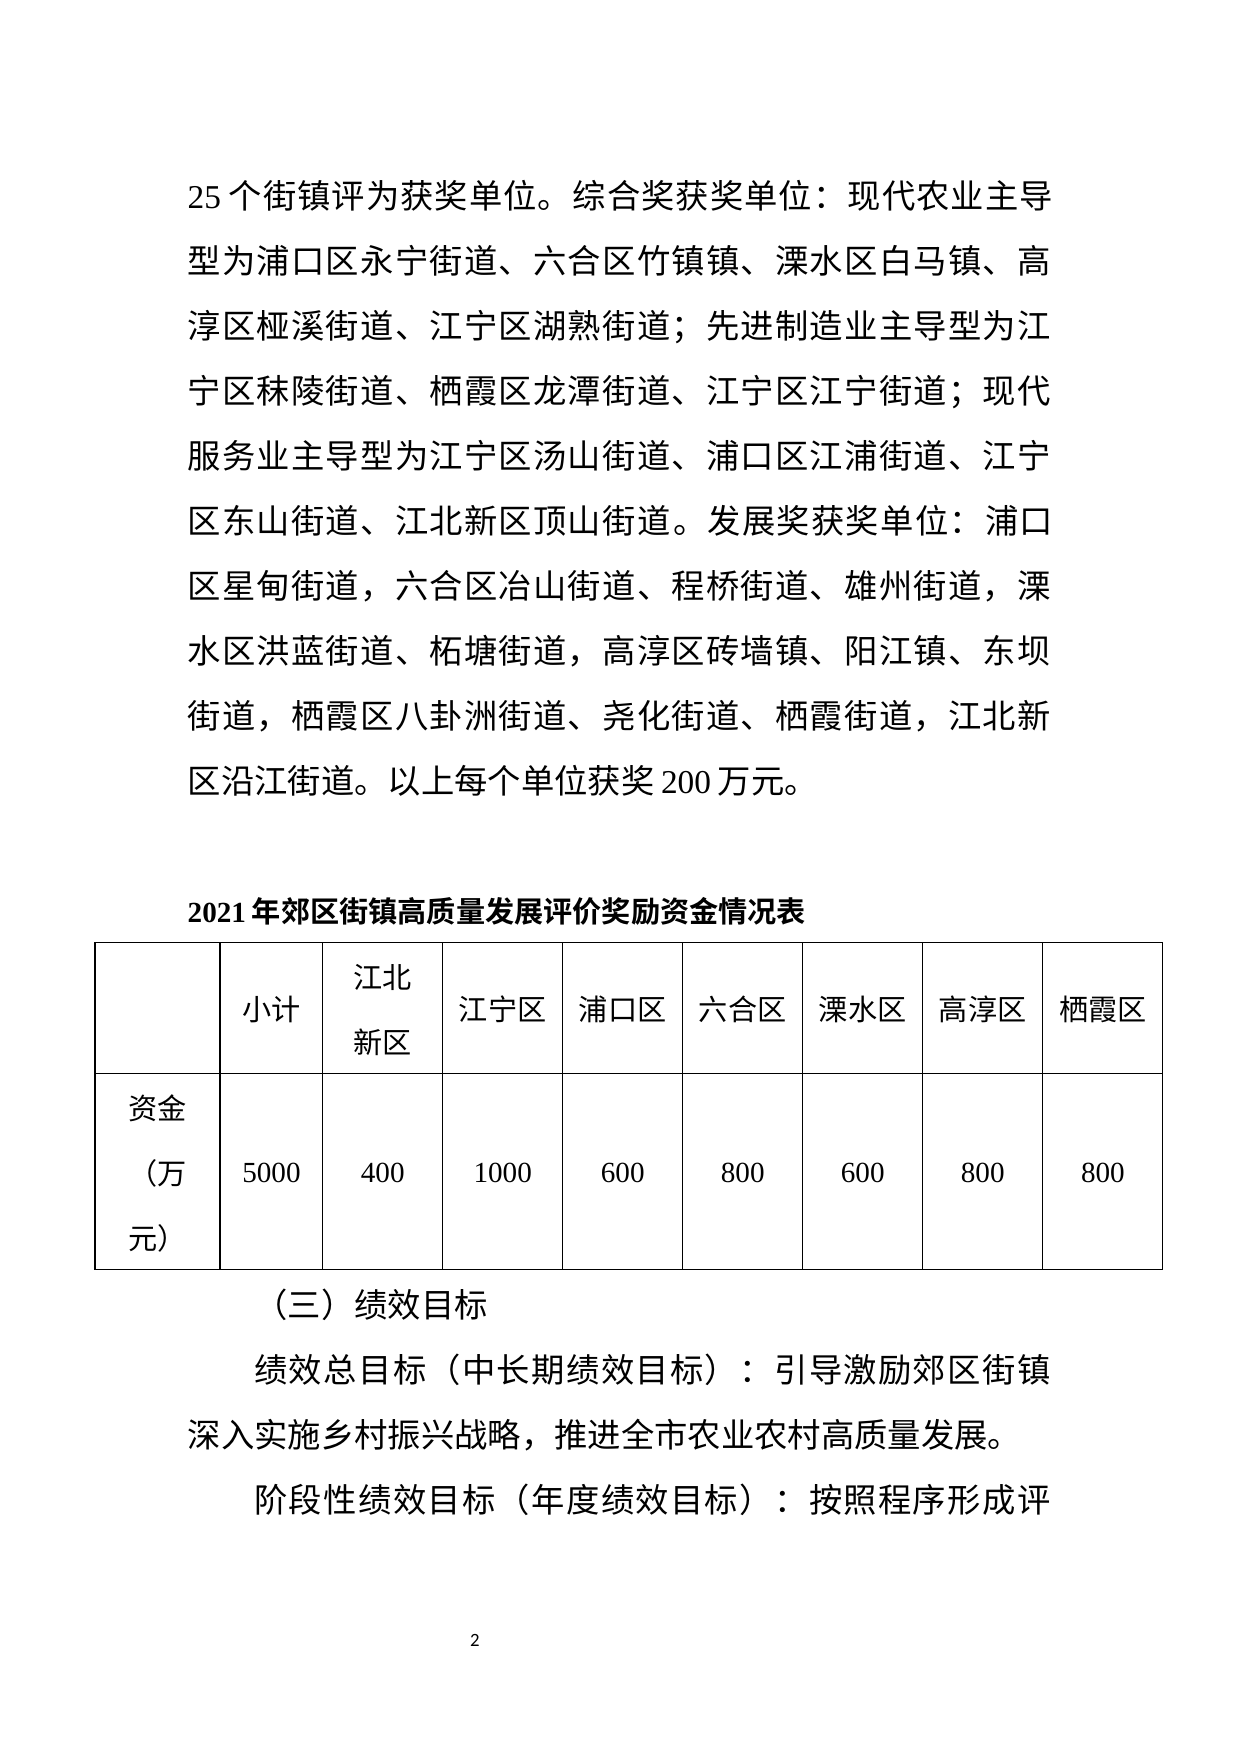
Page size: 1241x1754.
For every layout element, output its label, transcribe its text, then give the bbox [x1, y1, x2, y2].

table_header 溧水区 [803, 943, 922, 1073]
table_cell 400 [323, 1074, 442, 1269]
table_header 栖霞区 [1043, 943, 1162, 1073]
table_cell 600 [563, 1074, 682, 1269]
table_cell 5000 [221, 1074, 322, 1269]
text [187, 162, 1053, 812]
table_cell 800 [683, 1074, 802, 1269]
table_header 浦口区 [563, 943, 682, 1073]
table_cell 1000 [443, 1074, 562, 1269]
text 2021年郊区街镇高质量发展评价奖励资金情况表 [187, 877, 1053, 942]
table_header 小计 [221, 943, 322, 1073]
table_header 江宁区 [443, 943, 562, 1073]
table_cell 800 [1043, 1074, 1162, 1269]
text （三）绩效目标 [187, 1270, 1053, 1335]
table_header 江北 新区 [323, 943, 442, 1073]
table_header 六合区 [683, 943, 802, 1073]
table_cell 600 [803, 1074, 922, 1269]
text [187, 1465, 1053, 1530]
table_cell 资金 （万元） [96, 1074, 219, 1269]
table_header [96, 943, 219, 1073]
table_header 高淳区 [923, 943, 1042, 1073]
table_cell 800 [923, 1074, 1042, 1269]
text 绩效总目标（中长期绩效目标）：引导激励郊区街镇深入实施乡村振兴战略，推进全市农业农村高质量发展。 [187, 1335, 1053, 1465]
